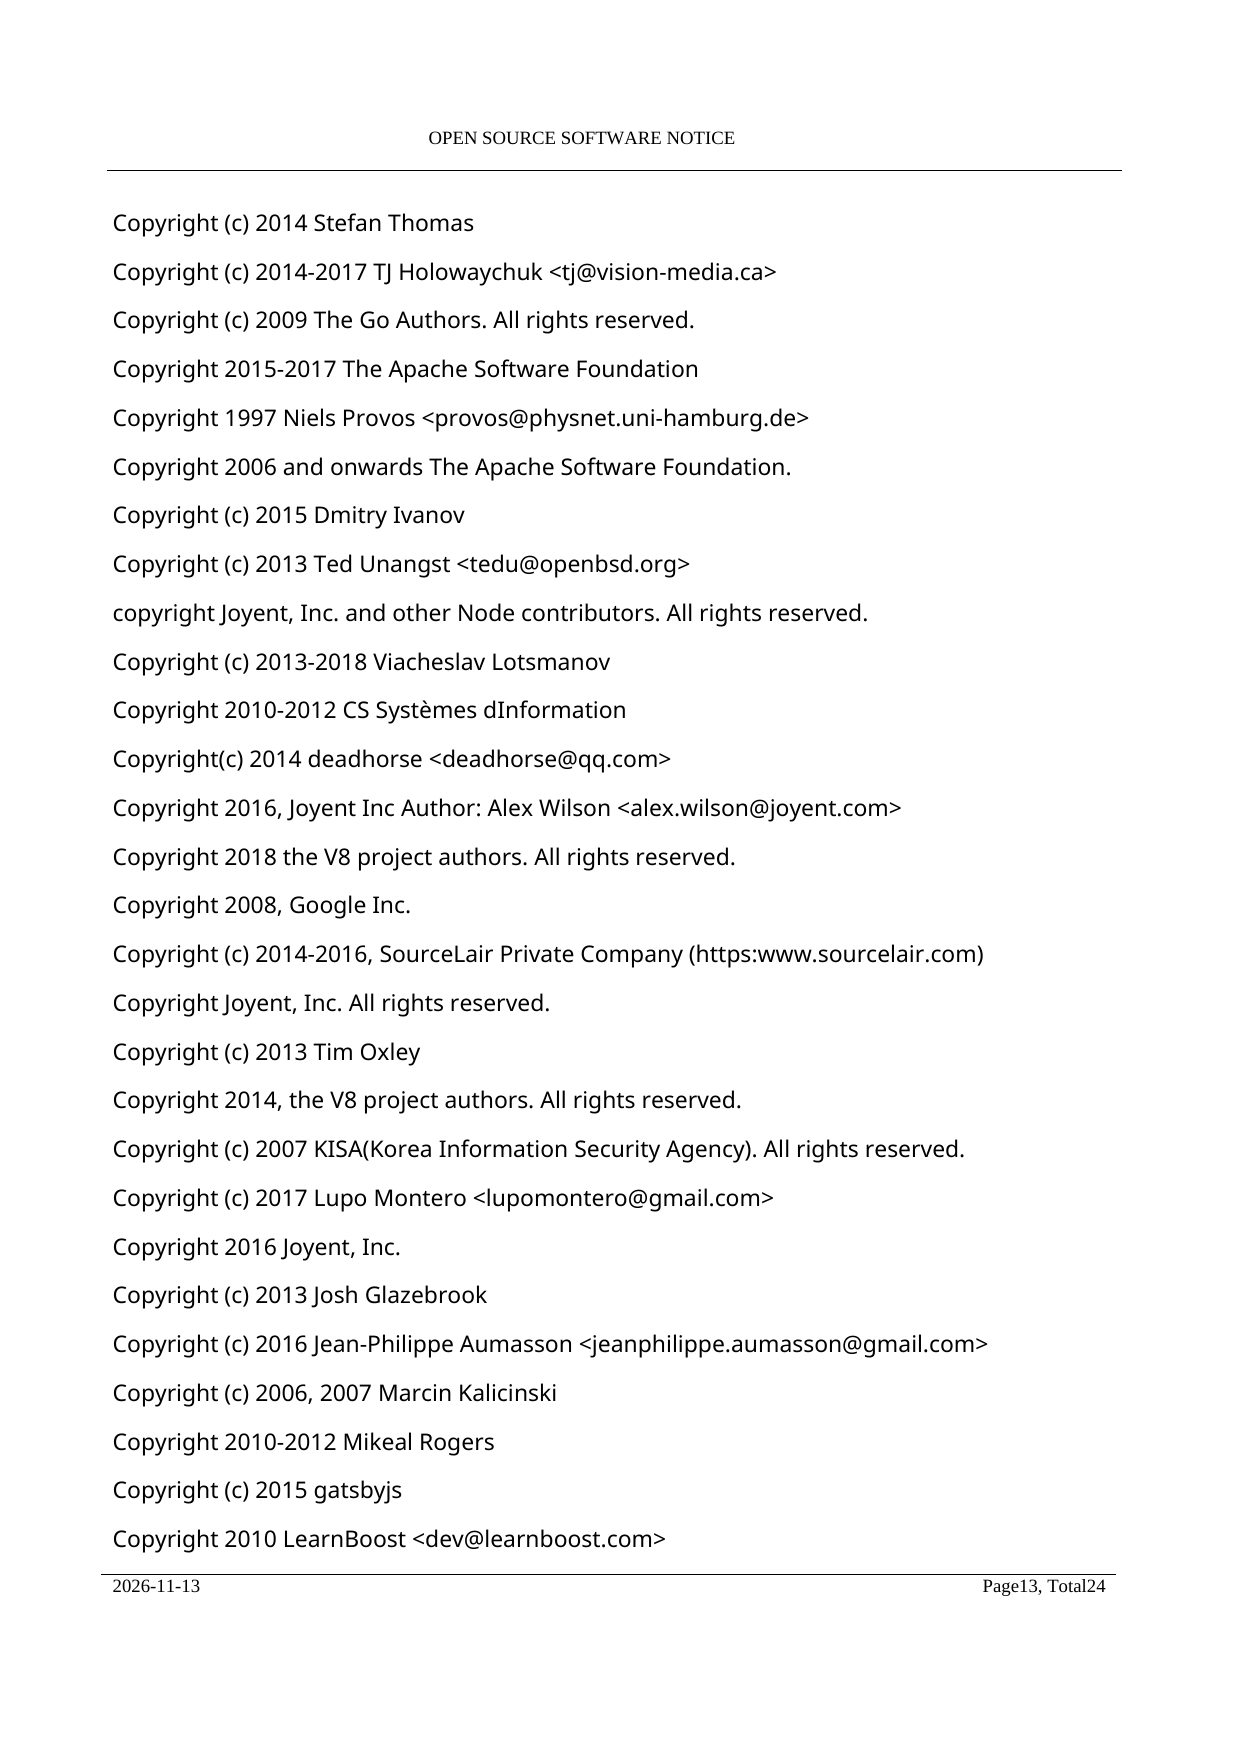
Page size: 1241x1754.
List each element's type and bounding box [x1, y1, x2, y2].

text [112, 206, 1128, 1555]
